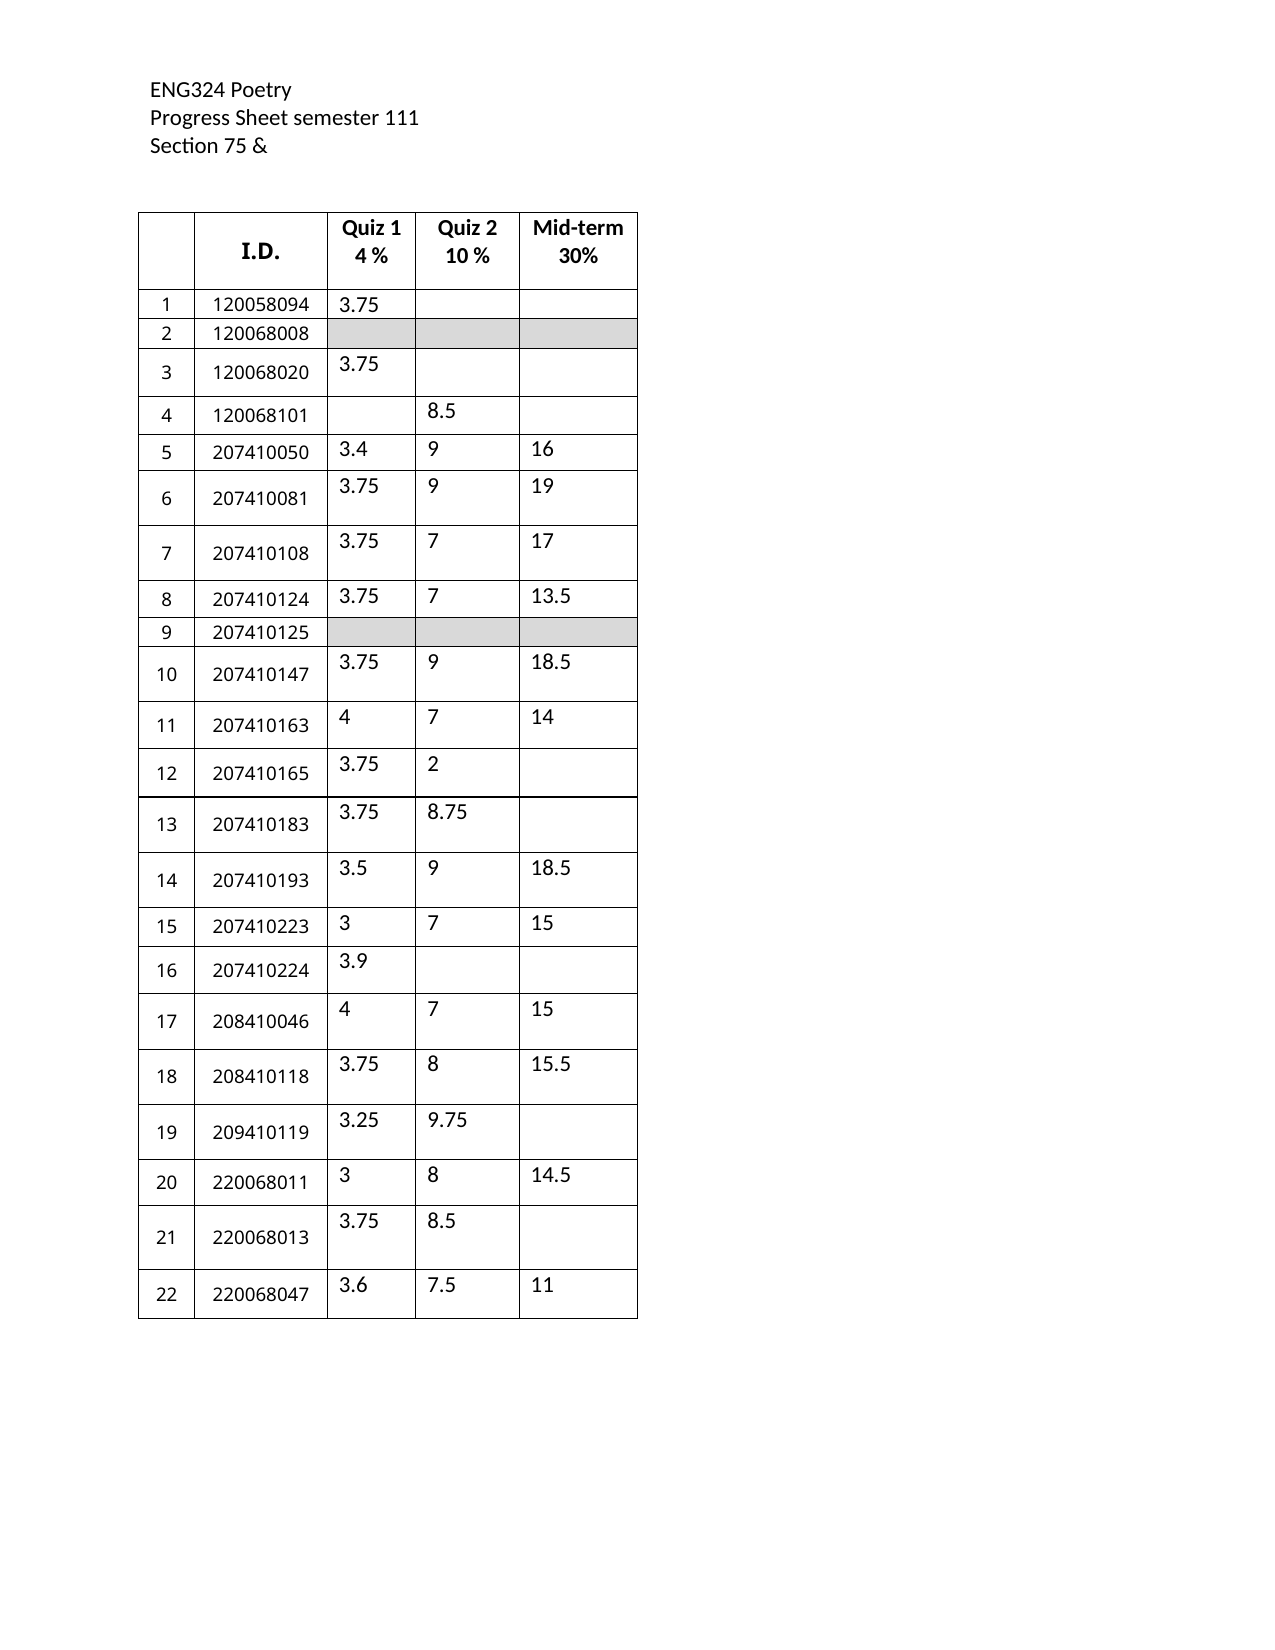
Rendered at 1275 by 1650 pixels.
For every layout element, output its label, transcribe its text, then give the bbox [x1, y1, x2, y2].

table_header Mid-term 30% [520, 213, 637, 289]
table_cell 15 [520, 994, 637, 1048]
table_cell 9 [416, 647, 519, 701]
table_cell 15.5 [520, 1050, 637, 1104]
table_cell 7 [416, 994, 519, 1048]
table_cell 120068020 [195, 349, 327, 396]
table_cell 3.75 [328, 647, 415, 701]
table_cell 13.5 [520, 581, 637, 617]
table_cell 3.9 [328, 947, 415, 993]
table_cell 207410223 [195, 908, 327, 946]
table_cell 14.5 [520, 1160, 637, 1205]
table_cell 7 [416, 581, 519, 617]
table_cell 8.75 [416, 798, 519, 852]
table_cell 21 [139, 1206, 194, 1269]
table_header Quiz 1 4 % [328, 213, 415, 289]
table_cell 3.75 [328, 526, 415, 580]
table_cell [416, 319, 519, 348]
table_cell [328, 319, 415, 348]
table_cell 16 [139, 947, 194, 993]
table_cell [520, 618, 637, 646]
table_cell 17 [520, 526, 637, 580]
table_cell 3.25 [328, 1105, 415, 1159]
table_cell 22 [139, 1270, 194, 1318]
table_cell 15 [520, 908, 637, 946]
table_cell 207410165 [195, 749, 327, 796]
table_cell 14 [520, 702, 637, 748]
table_cell [328, 397, 415, 433]
table_cell 20 [139, 1160, 194, 1205]
table_cell [520, 1105, 637, 1159]
table_cell 15 [139, 908, 194, 946]
table_header Quiz 2 10 % [416, 213, 519, 289]
table_cell [520, 349, 637, 396]
table_cell 7 [416, 908, 519, 946]
table_cell 1 [139, 290, 194, 318]
table_cell 6 [139, 471, 194, 525]
table_cell 3.4 [328, 435, 415, 470]
table_cell 3.75 [328, 1206, 415, 1269]
table_cell 3.6 [328, 1270, 415, 1318]
table_cell 220068047 [195, 1270, 327, 1318]
table_cell 12 [139, 749, 194, 796]
table_cell 3.5 [328, 853, 415, 907]
table_cell 7 [139, 526, 194, 580]
table_cell [520, 749, 637, 796]
table_cell 3.75 [328, 349, 415, 396]
table_cell 3.75 [328, 581, 415, 617]
table_cell 16 [520, 435, 637, 470]
table_cell 19 [139, 1105, 194, 1159]
table_cell 3.75 [328, 798, 415, 852]
table_cell 2 [416, 749, 519, 796]
table_cell 10 [139, 647, 194, 701]
table_cell 3.75 [328, 749, 415, 796]
table_cell 3.75 [328, 290, 415, 318]
table_cell 5 [139, 435, 194, 470]
table_cell 9 [416, 435, 519, 470]
table_cell 8 [139, 581, 194, 617]
table_cell [416, 349, 519, 396]
table_cell 207410147 [195, 647, 327, 701]
table_cell 7.5 [416, 1270, 519, 1318]
table_cell 208410046 [195, 994, 327, 1048]
table_cell 8.5 [416, 1206, 519, 1269]
table_cell 18.5 [520, 853, 637, 907]
table_cell 8.5 [416, 397, 519, 433]
table_cell 3.75 [328, 471, 415, 525]
table_cell 220068011 [195, 1160, 327, 1205]
table_cell 207410108 [195, 526, 327, 580]
table_cell 207410124 [195, 581, 327, 617]
table_cell 3 [328, 908, 415, 946]
table_cell 8 [416, 1050, 519, 1104]
table_cell 220068013 [195, 1206, 327, 1269]
table_cell 207410183 [195, 798, 327, 852]
table_cell 9 [416, 853, 519, 907]
table_cell [416, 618, 519, 646]
table_cell 207410050 [195, 435, 327, 470]
table_cell 18.5 [520, 647, 637, 701]
table_cell 3.75 [328, 1050, 415, 1104]
table_cell 120068008 [195, 319, 327, 348]
table_cell 207410163 [195, 702, 327, 748]
table_cell 4 [139, 397, 194, 433]
table_cell 207410193 [195, 853, 327, 907]
table_cell 8 [416, 1160, 519, 1205]
table_cell 4 [328, 702, 415, 748]
table_cell [416, 290, 519, 318]
table_cell 120068101 [195, 397, 327, 433]
table_cell 7 [416, 526, 519, 580]
table_cell 17 [139, 994, 194, 1048]
table_cell [520, 290, 637, 318]
table_cell 207410224 [195, 947, 327, 993]
table_cell 18 [139, 1050, 194, 1104]
table_cell [416, 947, 519, 993]
table_cell 9.75 [416, 1105, 519, 1159]
table_cell 3 [328, 1160, 415, 1205]
table_cell 2 [139, 319, 194, 348]
table_cell 209410119 [195, 1105, 327, 1159]
table_cell 4 [328, 994, 415, 1048]
table_cell [520, 798, 637, 852]
table_cell 11 [139, 702, 194, 748]
table_cell 13 [139, 798, 194, 852]
table_cell 3 [139, 349, 194, 396]
table_cell 207410125 [195, 618, 327, 646]
table_cell [520, 1206, 637, 1269]
table_cell 19 [520, 471, 637, 525]
table_cell 11 [520, 1270, 637, 1318]
table_cell 7 [416, 702, 519, 748]
table_cell 120058094 [195, 290, 327, 318]
table_cell [520, 947, 637, 993]
table_cell [520, 319, 637, 348]
table_cell [328, 618, 415, 646]
table_cell 9 [139, 618, 194, 646]
table_cell 208410118 [195, 1050, 327, 1104]
table_header [139, 213, 194, 289]
table_cell 9 [416, 471, 519, 525]
table_cell 207410081 [195, 471, 327, 525]
table_cell 14 [139, 853, 194, 907]
table_cell [520, 397, 637, 433]
table_header I.D. [195, 213, 327, 289]
